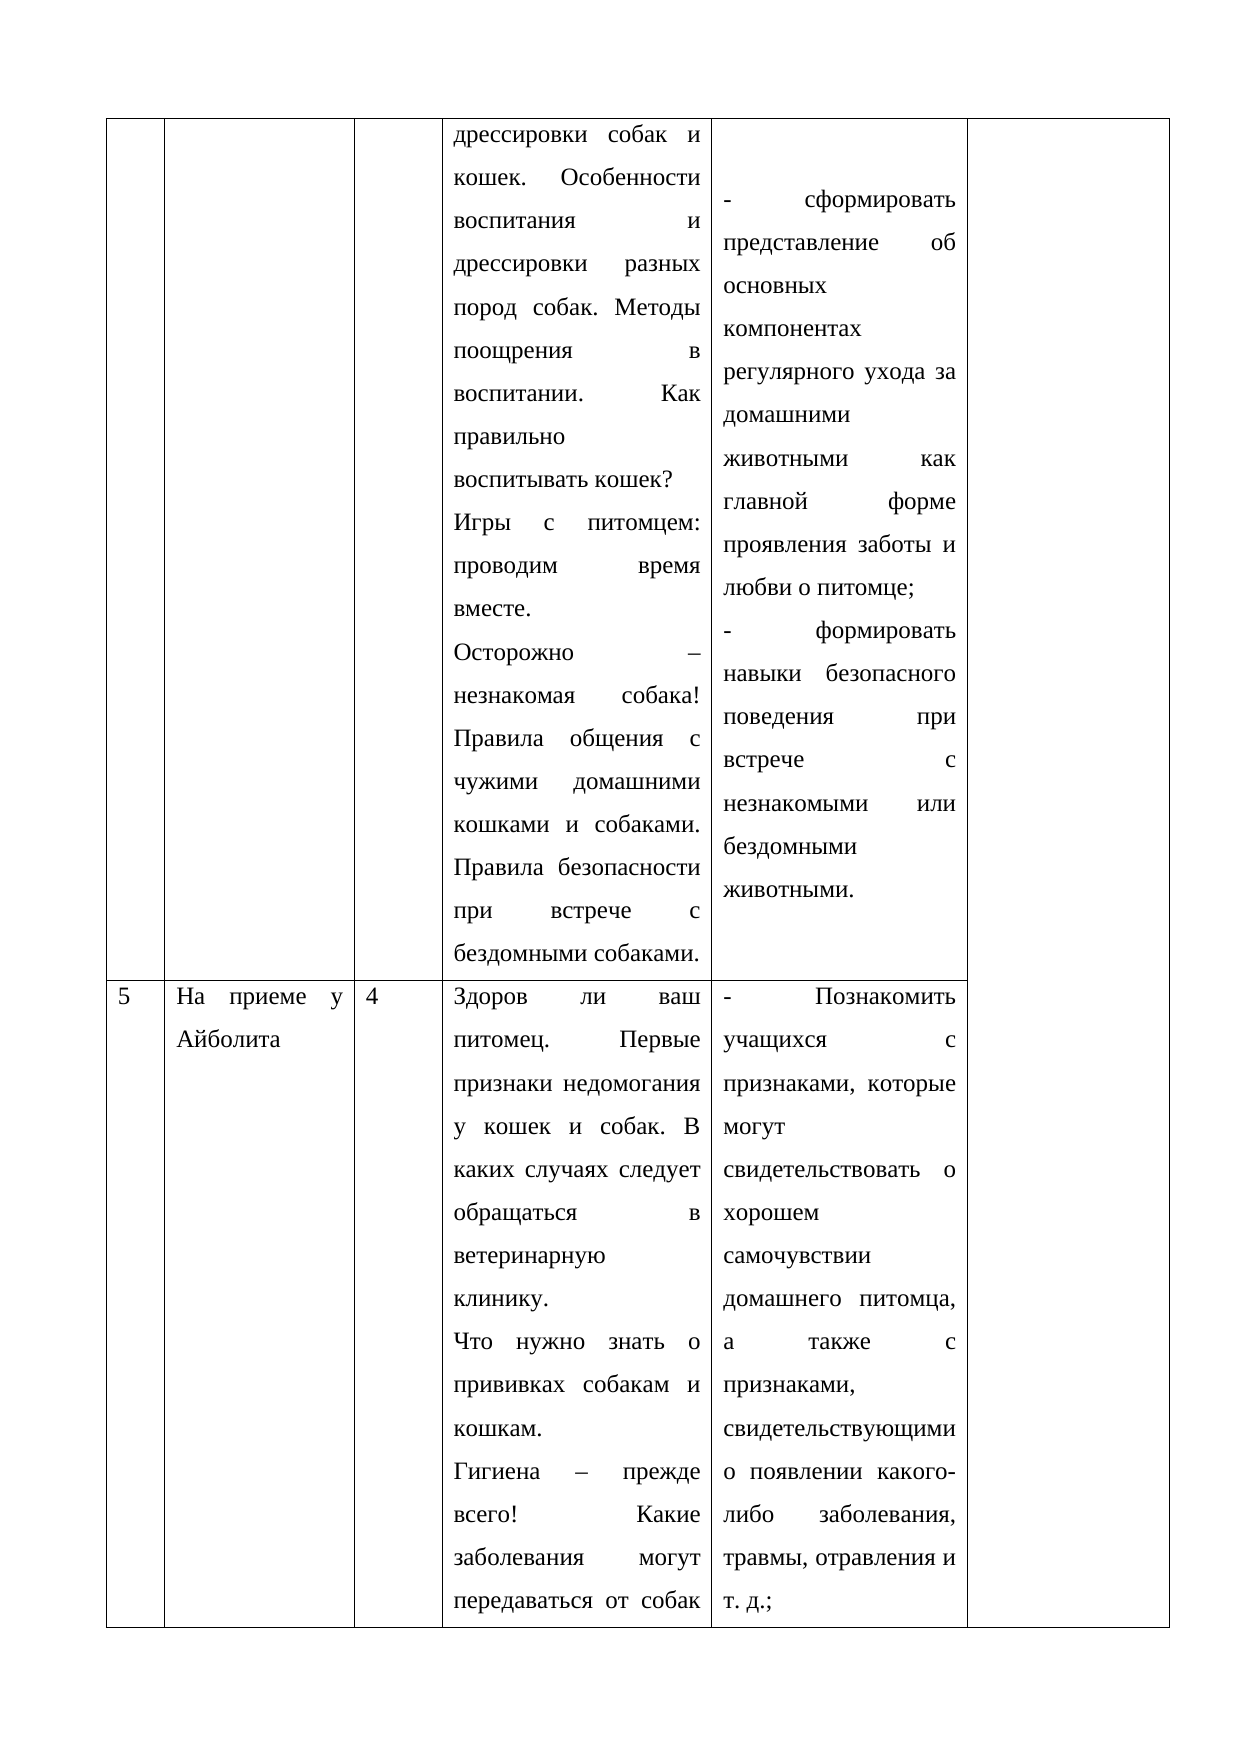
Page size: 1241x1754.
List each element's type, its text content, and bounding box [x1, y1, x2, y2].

table_cell 6 [355, 119, 442, 980]
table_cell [443, 119, 711, 980]
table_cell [165, 981, 354, 1627]
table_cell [712, 981, 967, 1627]
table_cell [165, 119, 354, 980]
table_cell 4 [355, 981, 442, 1627]
table_cell 4 [107, 119, 164, 980]
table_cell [712, 119, 967, 980]
table_cell 5 [107, 981, 164, 1627]
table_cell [443, 981, 711, 1627]
